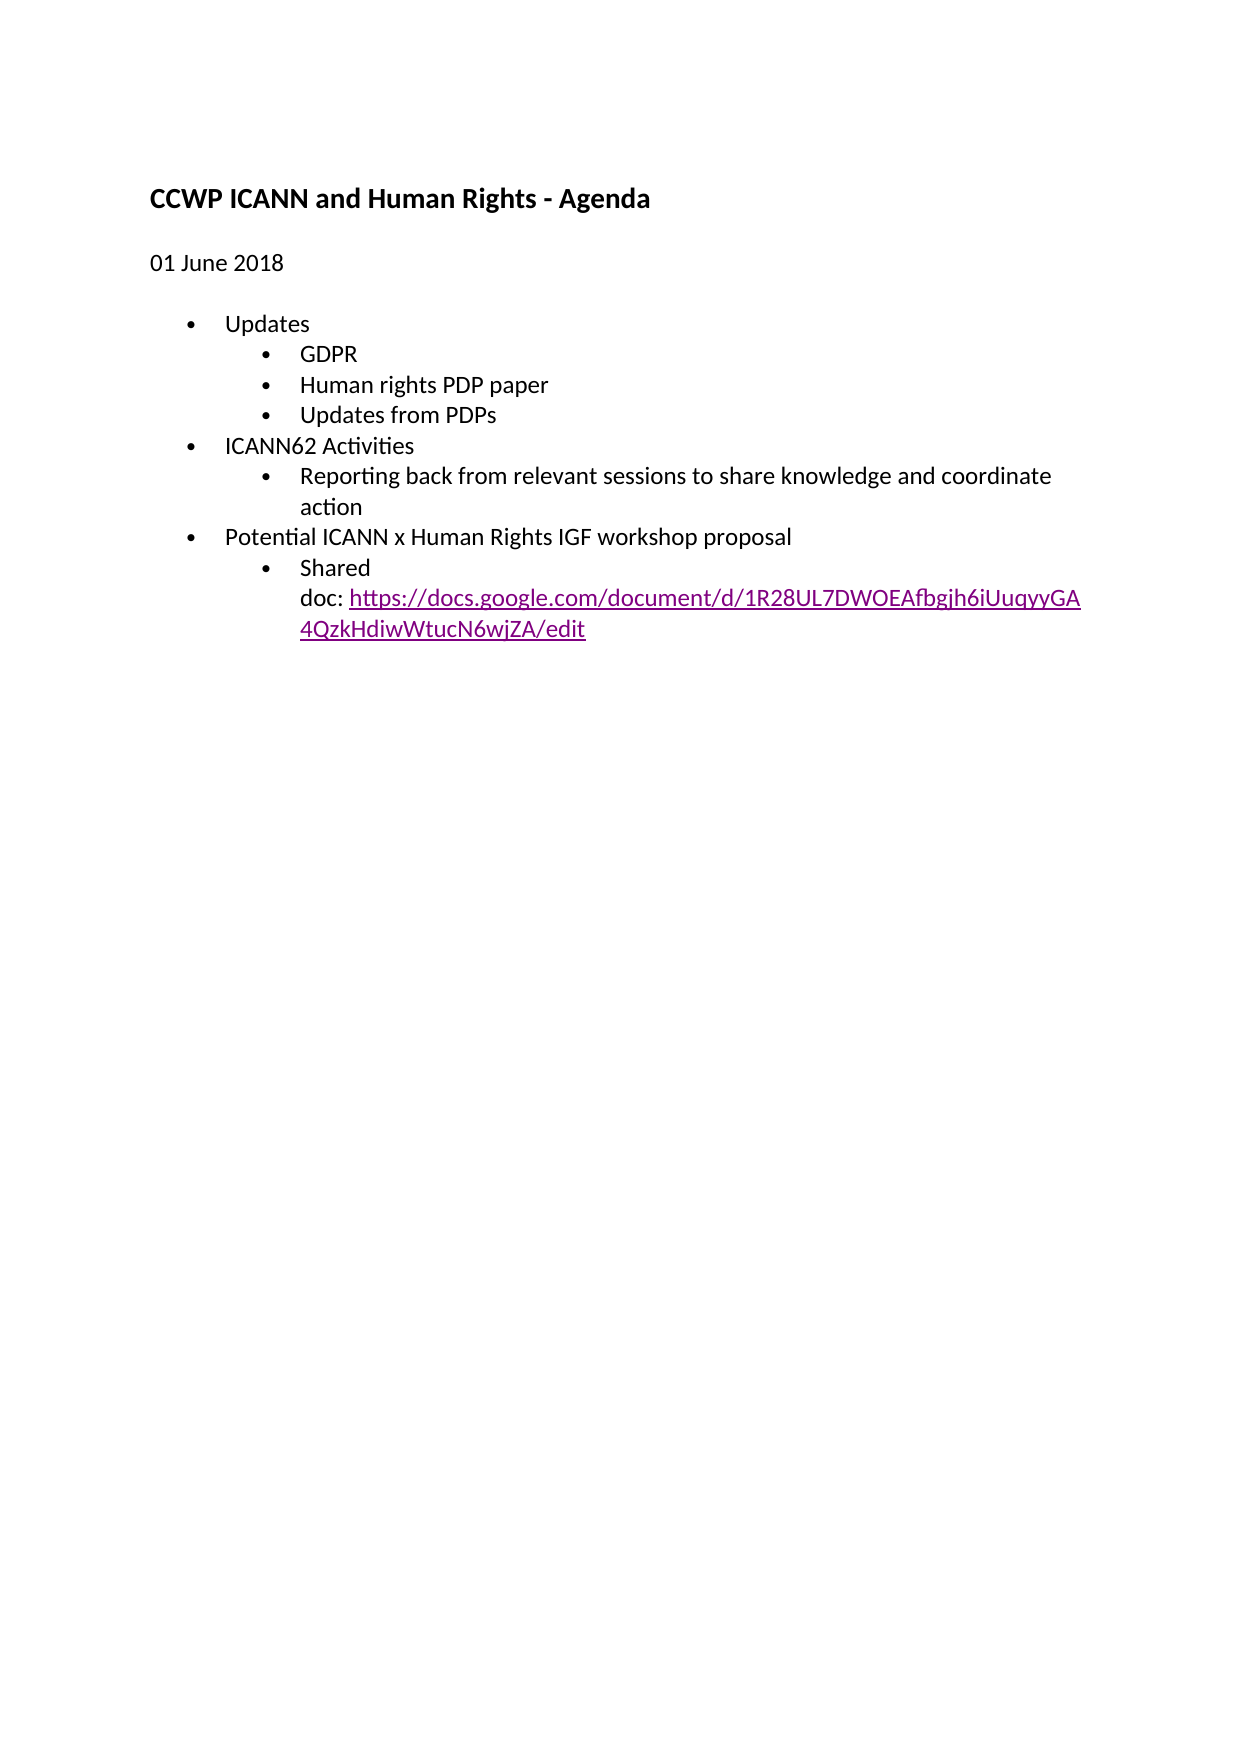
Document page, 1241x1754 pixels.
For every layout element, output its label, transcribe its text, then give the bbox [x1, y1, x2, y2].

list Updates from PDPs [262, 399, 1090, 430]
list Potential ICANN x Human Rights IGF workshop proposal [187, 521, 1090, 552]
text 01 June 2018 [150, 247, 1090, 277]
list GDPR [262, 338, 1090, 369]
list Updates [187, 308, 1090, 338]
list Shared doc: https://docs.google.com/document/d/1R28UL7DWOEAfbgjh6iUuqyyGA4QzkHdiwWtucN6wjZA/edit [262, 552, 1090, 643]
list Reporting back from relevant sessions to share knowledge and coordinate action [262, 460, 1090, 521]
text CCWP ICANN and Human Rights - Agenda [150, 181, 1090, 216]
list ICANN62 Activities [187, 430, 1090, 460]
list Human rights PDP paper [262, 369, 1090, 399]
